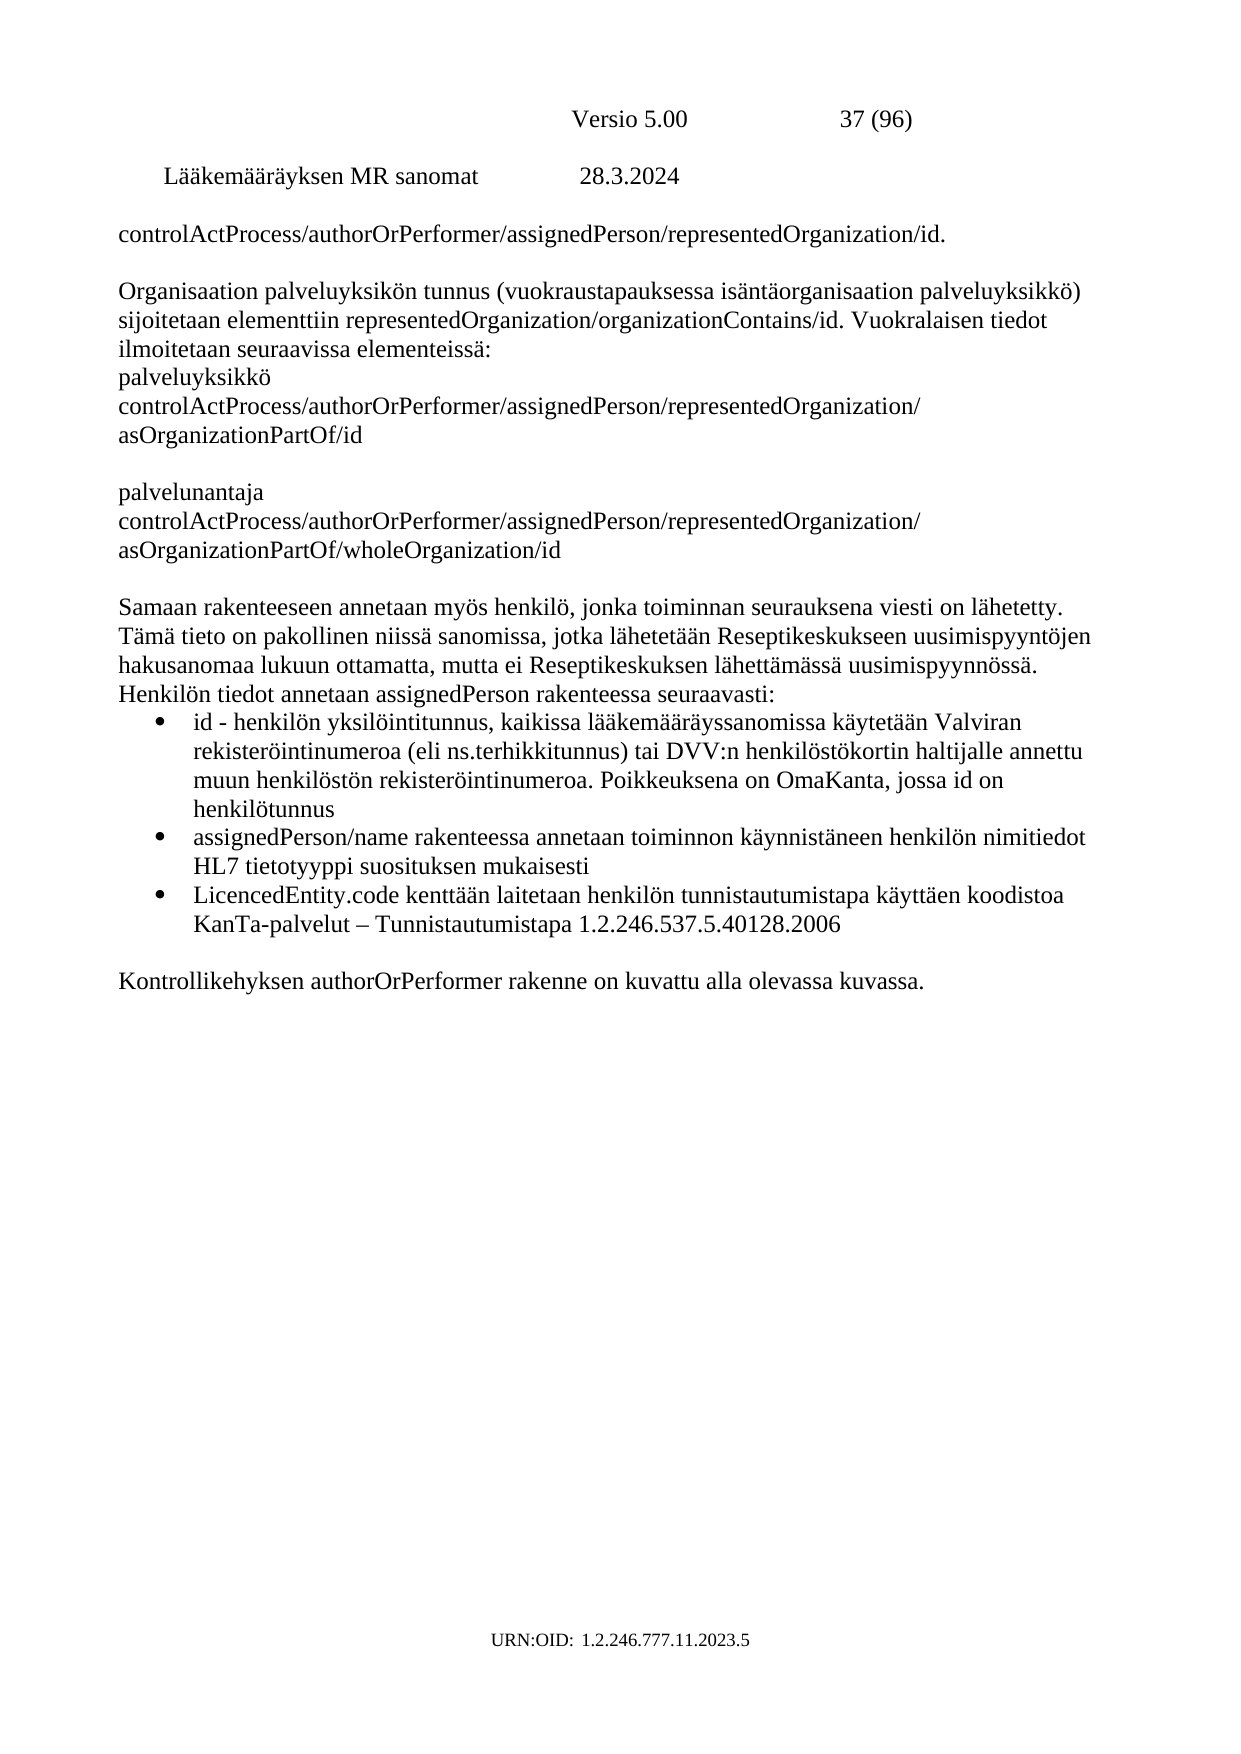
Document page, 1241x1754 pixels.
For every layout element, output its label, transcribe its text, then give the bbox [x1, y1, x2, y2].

text palveluyksikkö [118, 362, 1122, 391]
text Samaan rakenteeseen annetaan myös henkilö, jonka toiminnan seurauksena viesti on lähetetty. Tämä tieto on pakollinen niissä sanomissa, jotka lähetetään Reseptikeskukseen uusimispyyntöjen hakusanomaa lukuun ottamatta, mutta ei Reseptikeskuksen lähettämässä uusimispyynnössä. Henkilön tiedot annetaan assignedPerson rakenteessa seuraavasti: [118, 592, 1122, 707]
text Kontrollikehyksen authorOrPerformer rakenne on kuvattu alla olevassa kuvassa. [118, 966, 1122, 995]
text controlActProcess/authorOrPerformer/assignedPerson/representedOrganization/id. [118, 219, 1122, 247]
text palvelunantaja [118, 477, 1122, 506]
list LicencedEntity.code kenttään laitetaan henkilön tunnistautumistapa käyttäen koodistoa KanTa-palvelut – Tunnistautumistapa 1.2.246.537.5.40128.2006 [156, 880, 1122, 937]
text controlActProcess/authorOrPerformer/assignedPerson/representedOrganization/asOrganizationPartOf/id [118, 391, 1122, 449]
text Organisaation palveluyksikön tunnus (vuokraustapauksessa isäntäorganisaation palveluyksikkö) sijoitetaan elementtiin representedOrganization/organizationContains/id. Vuokralaisen tiedot ilmoitetaan seuraavissa elementeissä: [118, 276, 1122, 362]
text controlActProcess/authorOrPerformer/assignedPerson/representedOrganization/asOrganizationPartOf/wholeOrganization/id [118, 506, 1122, 564]
list assignedPerson/name rakenteessa annetaan toiminnon käynnistäneen henkilön nimitiedot HL7 tietotyyppi suosituksen mukaisesti [156, 822, 1122, 880]
list id - henkilön yksilöintitunnus, kaikissa lääkemääräyssanomissa käytetään Valviran rekisteröintinumeroa (eli ns.terhikkitunnus) tai DVV:n henkilöstökortin haltijalle annettu muun henkilöstön rekisteröintinumeroa. Poikkeuksena on OmaKanta, jossa id on henkilötunnus [156, 707, 1122, 822]
